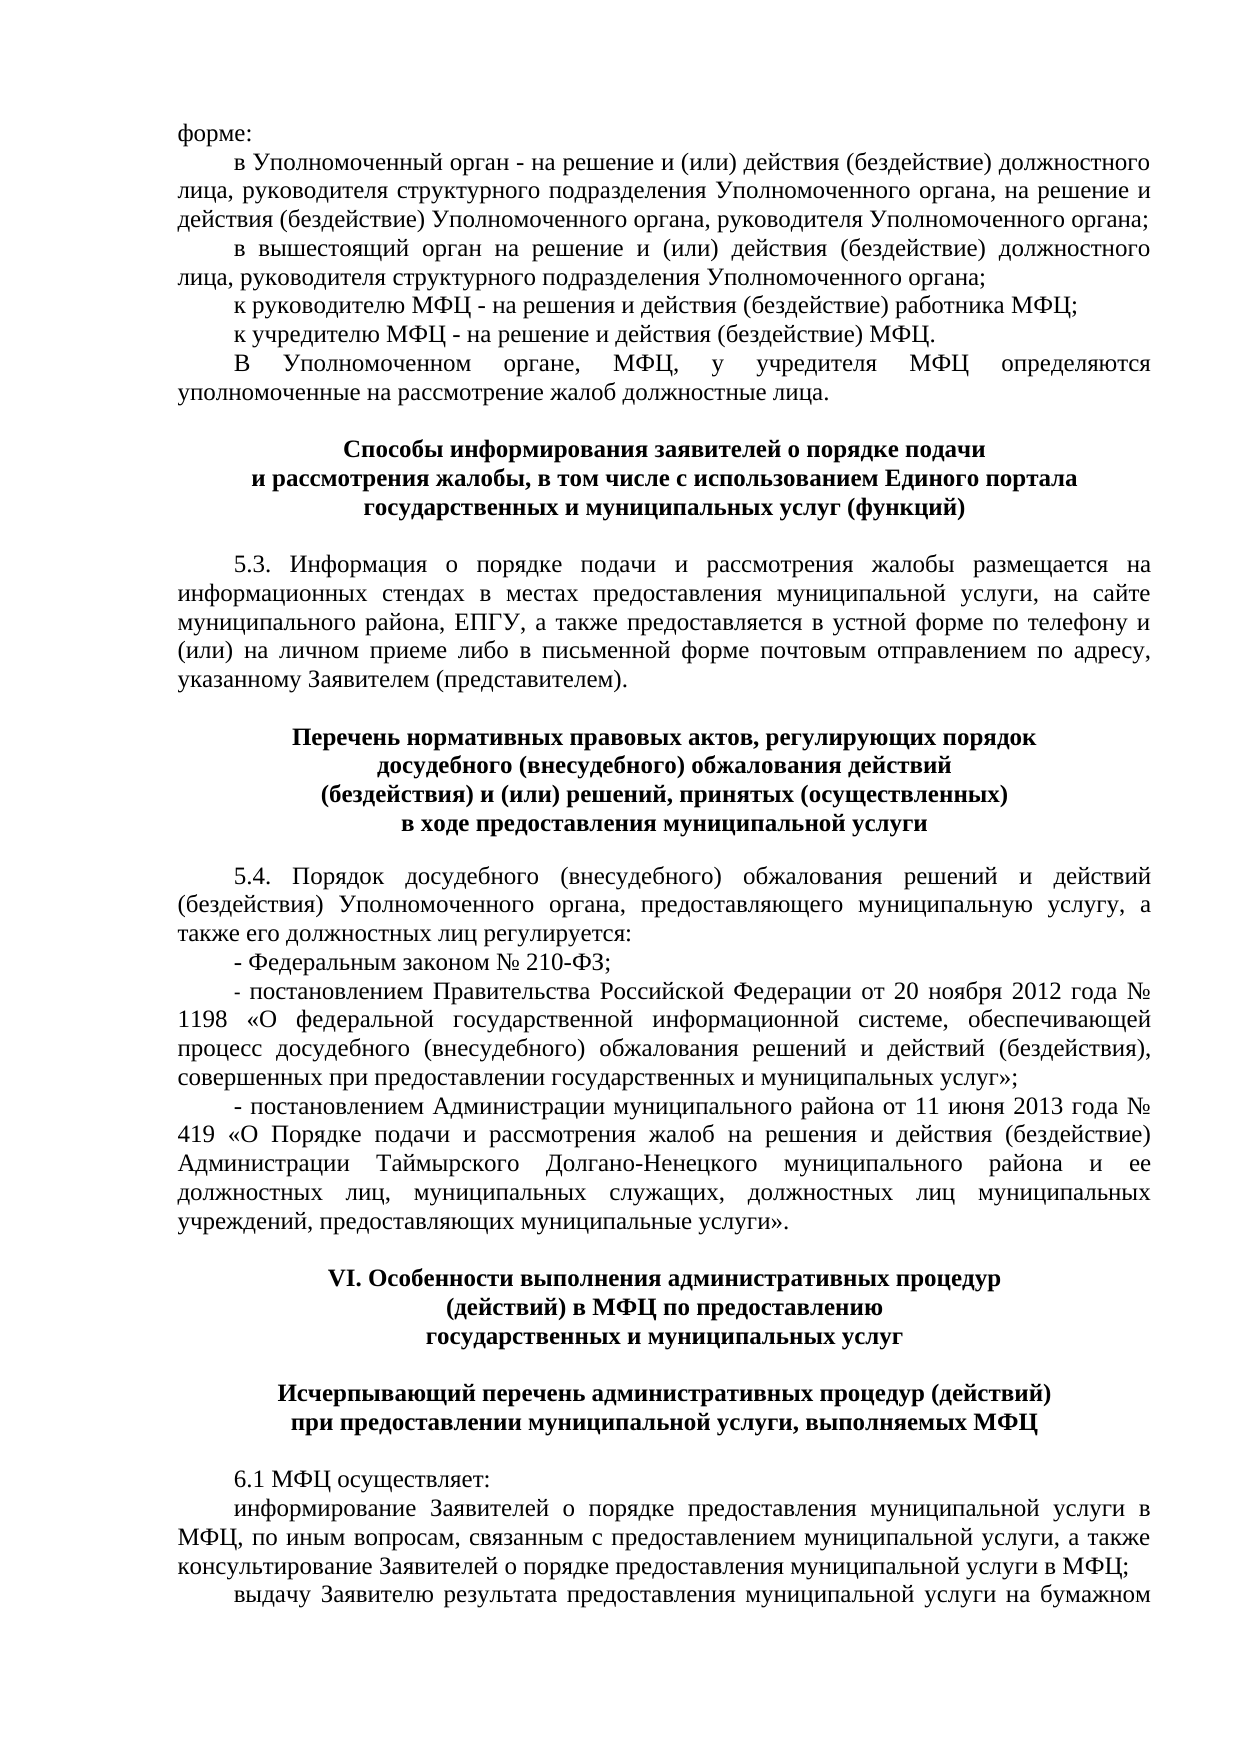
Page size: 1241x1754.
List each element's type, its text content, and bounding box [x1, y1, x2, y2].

text в Уполномоченный орган - на решение и (или) действия (бездействие) должностного лица, руководителя структурного подразделения Уполномоченного органа, на решение и действия (бездействие) Уполномоченного органа, руководителя Уполномоченного органа; [177, 147, 1152, 233]
text к руководителю МФЦ - на решения и действия (бездействие) работника МФЦ; [177, 291, 1152, 319]
text 5.3. Информация о порядке подачи и рассмотрения жалобы размещается на информационных стендах в местах предоставления муниципальной услуги, на сайте муниципального района, ЕПГУ, а также предоставляется в устной форме по телефону и (или) на личном приеме либо в письменной форме почтовым отправлением по адресу, указанному Заявителем (представителем). [177, 549, 1152, 693]
text - постановлением Правительства Российской Федерации от 20 ноября 2012 года № 1198 «О федеральной государственной информационной системе, обеспечивающей процесс досудебного (внесудебного) обжалования решений и действий (бездействия), совершенных при предоставлении государственных и муниципальных услуг»; [177, 976, 1152, 1091]
text к учредителю МФЦ - на решение и действия (бездействие) МФЦ. [177, 319, 1152, 348]
title (действий) в МФЦ по предоставлению [177, 1292, 1152, 1321]
title (бездействия) и (или) решений, принятых (осуществленных) [177, 779, 1152, 808]
text в вышестоящий орган на решение и (или) действия (бездействие) должностного лица, руководителя структурного подразделения Уполномоченного органа; [177, 233, 1152, 291]
title Перечень нормативных правовых актов, регулирующих порядок [177, 722, 1152, 751]
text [177, 1579, 1152, 1608]
text 5.4. Порядок досудебного (внесудебного) обжалования решений и действий (бездействия) Уполномоченного органа, предоставляющего муниципальную услугу, а также его должностных лиц регулируется: [177, 861, 1152, 947]
title при предоставлении муниципальной услуги, выполняемых МФЦ [177, 1407, 1152, 1436]
title Способы информирования заявителей о порядке подачи [177, 434, 1152, 463]
text информирование Заявителей о порядке предоставления муниципальной услуги в МФЦ, по иным вопросам, связанным с предоставлением муниципальной услуги, а также консультирование Заявителей о порядке предоставления муниципальной услуги в МФЦ; [177, 1493, 1152, 1579]
text 6.1 МФЦ осуществляет: [177, 1464, 1152, 1493]
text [177, 118, 1152, 147]
title государственных и муниципальных услуг [177, 1321, 1152, 1349]
text - Федеральным законом № 210-ФЗ; [177, 947, 1152, 976]
text В Уполномоченном органе, МФЦ, у учредителя МФЦ определяются уполномоченные на рассмотрение жалоб должностные лица. [177, 348, 1152, 406]
title в ходе предоставления муниципальной услуги [177, 808, 1152, 837]
text - постановлением Администрации муниципального района от 11 июня 2013 года № 419 «О Порядке подачи и рассмотрения жалоб на решения и действия (бездействие) Администрации Таймырского Долгано-Ненецкого муниципального района и ее должностных лиц, муниципальных служащих, должностных лиц муниципальных учреждений, предоставляющих муниципальные услуги». [177, 1091, 1152, 1234]
title и рассмотрения жалобы, в том числе с использованием Единого портала государственных и муниципальных услуг (функций) [177, 463, 1152, 521]
title VI. Особенности выполнения административных процедур [177, 1263, 1152, 1292]
title Исчерпывающий перечень административных процедур (действий) [177, 1378, 1152, 1407]
title досудебного (внесудебного) обжалования действий [177, 751, 1152, 779]
